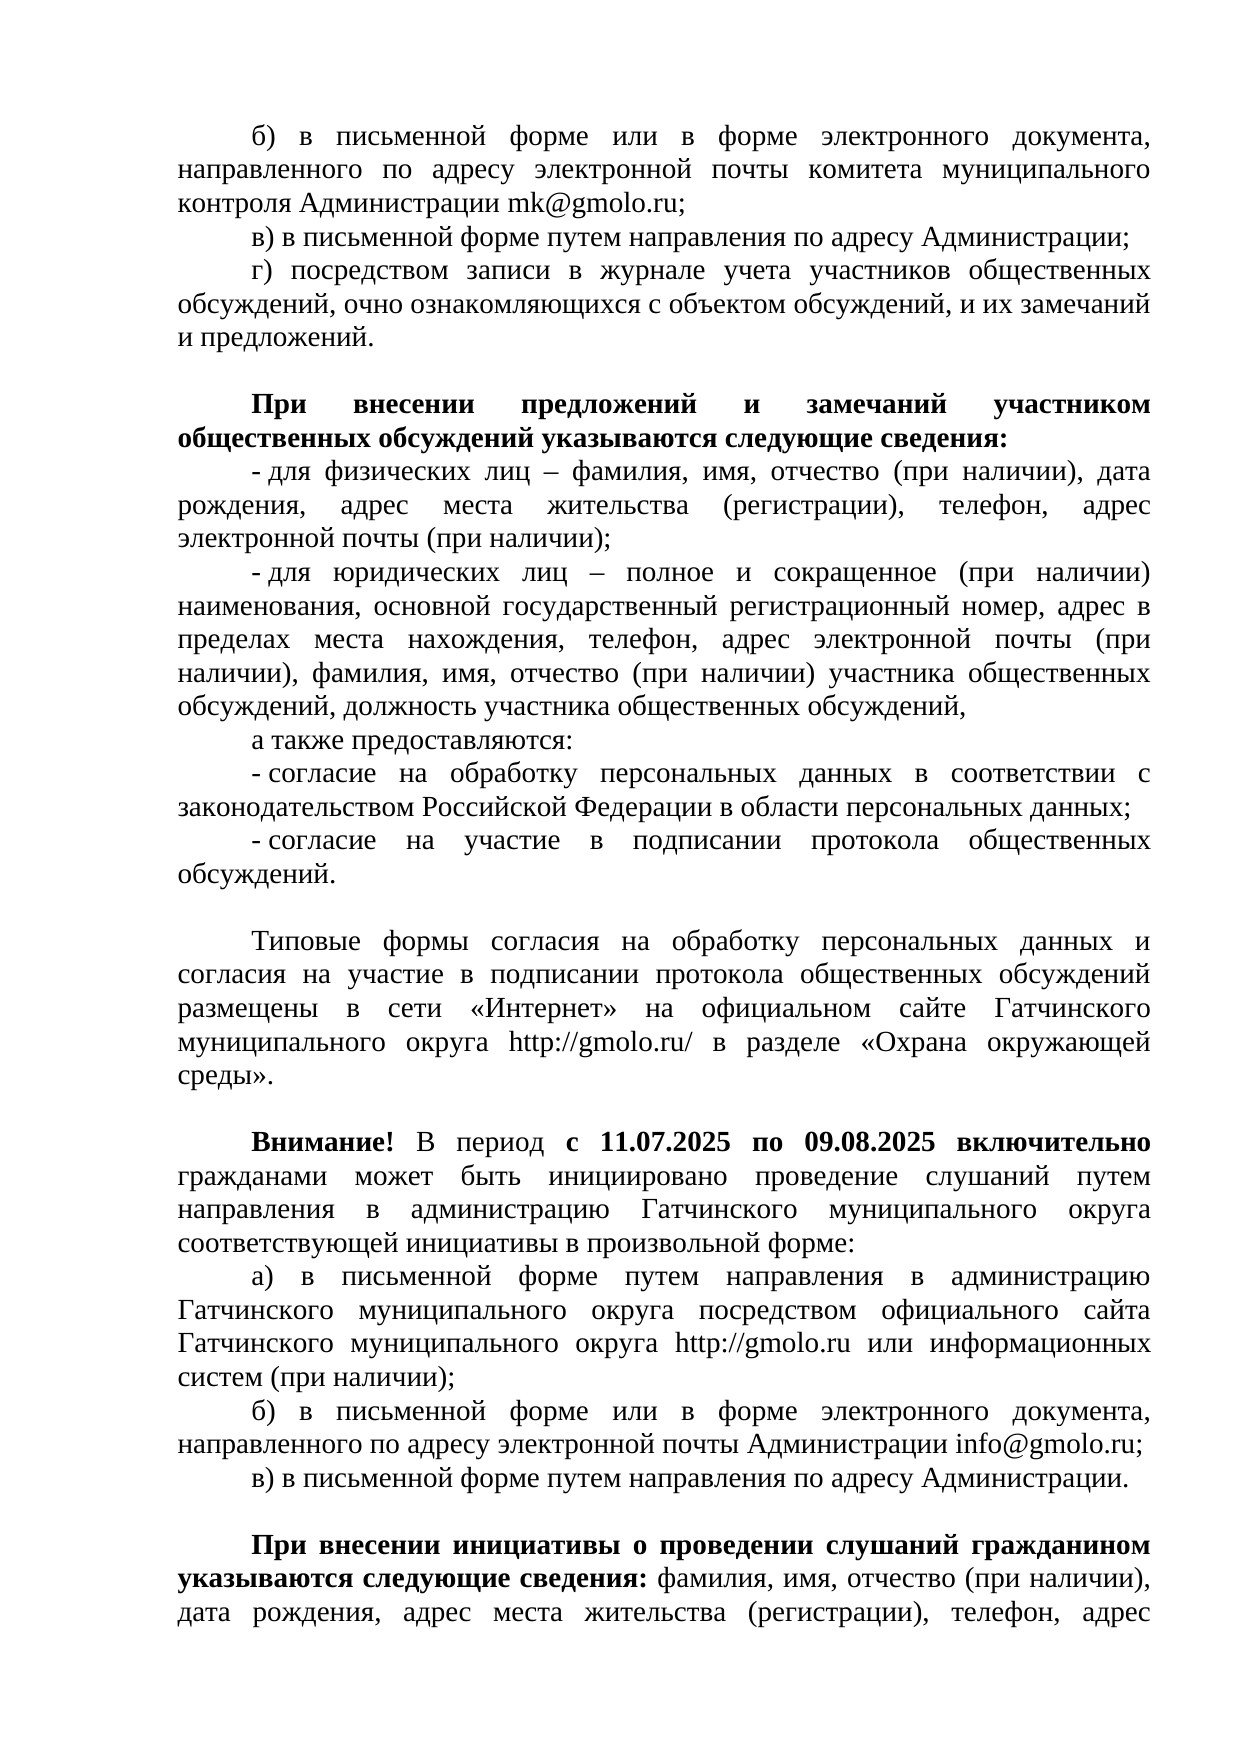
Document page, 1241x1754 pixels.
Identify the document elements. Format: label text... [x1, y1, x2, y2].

text в) в письменной форме путем направления по адресу Администрации. [177, 1460, 1152, 1493]
text г) посредством записи в журнале учета участников общественных обсуждений, очно ознакомляющихся с объектом обсуждений, и их замечаний и предложений. [177, 252, 1152, 353]
text а) в письменной форме путем направления в администрацию Гатчинского муниципального округа посредством официального сайта Гатчинского муниципального округа http://gmolo.ru или информационных систем (при наличии); [177, 1258, 1152, 1393]
text При внесении предложений и замечаний участником общественных обсуждений указываются следующие сведения: [177, 386, 1152, 453]
text б) в письменной форме или в форме электронного документа, направленного по адресу электронной почты комитета муниципального контроля Администрации mk@gmolo.ru; [177, 118, 1152, 219]
text - для физических лиц – фамилия, имя, отчество (при наличии), дата рождения, адрес места жительства (регистрации), телефон, адрес электронной почты (при наличии); [177, 453, 1152, 554]
text Внимание! В период с 11.07.2025 по 09.08.2025 включительно гражданами может быть инициировано проведение слушаний путем направления в администрацию Гатчинского муниципального округа соответствующей инициативы в произвольной форме: [177, 1124, 1152, 1258]
text а также предоставляются: [177, 722, 1152, 755]
text - согласие на участие в подписании протокола общественных обсуждений. [177, 822, 1152, 889]
text б) в письменной форме или в форме электронного документа, направленного по адресу электронной почты Администрации info@gmolo.ru; [177, 1393, 1152, 1460]
text - для юридических лиц – полное и сокращенное (при наличии) наименования, основной государственный регистрационный номер, адрес в пределах места нахождения, телефон, адрес электронной почты (при наличии), фамилия, имя, отчество (при наличии) участника общественных обсуждений, должность участника общественных обсуждений, [177, 554, 1152, 722]
text в) в письменной форме путем направления по адресу Администрации; [177, 219, 1152, 252]
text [177, 1527, 1152, 1627]
text Типовые формы согласия на обработку персональных данных и согласия на участие в подписании протокола общественных обсуждений размещены в сети «Интернет» на официальном сайте Гатчинского муниципального округа http://gmolo.ru/ в разделе «Охрана окружающей среды». [177, 923, 1152, 1091]
text - согласие на обработку персональных данных в соответствии с законодательством Российской Федерации в области персональных данных; [177, 755, 1152, 822]
